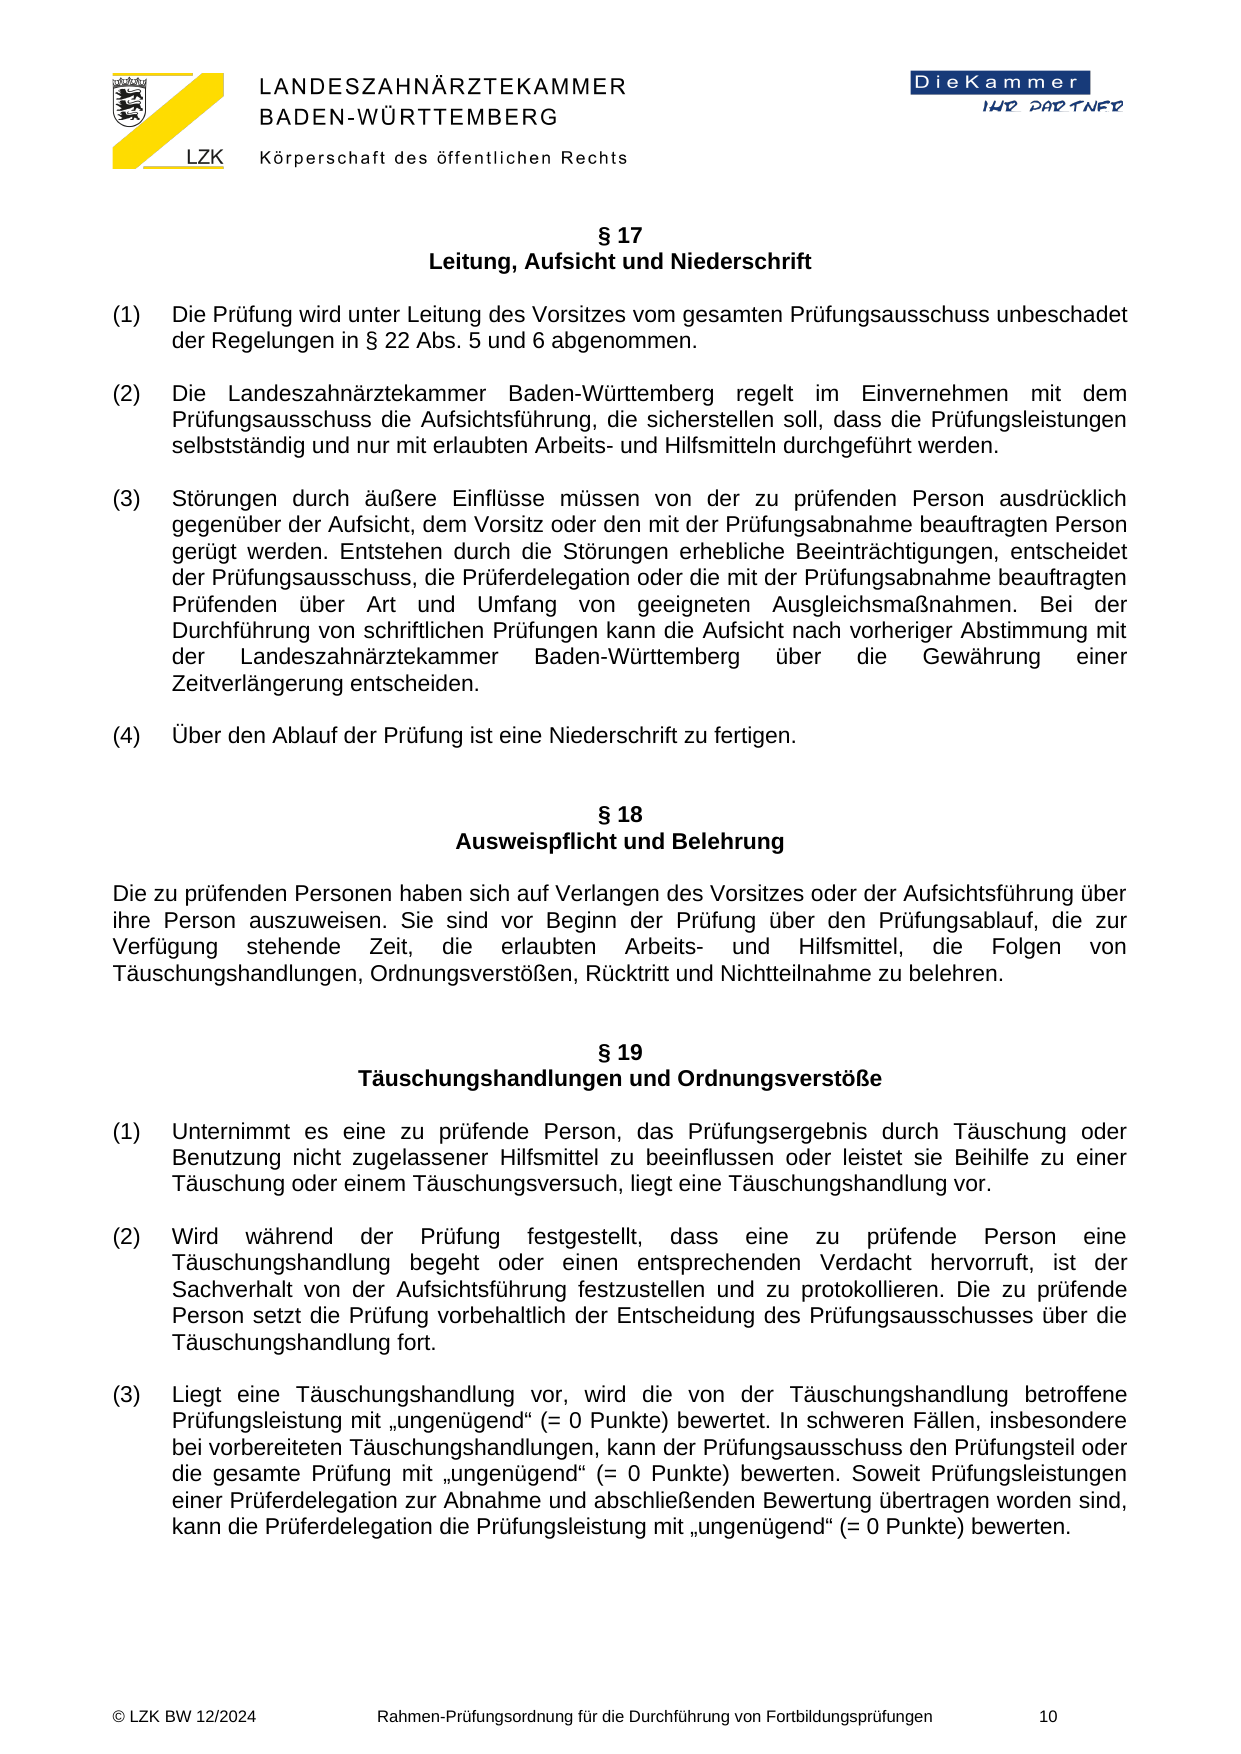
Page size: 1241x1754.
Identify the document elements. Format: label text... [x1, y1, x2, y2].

text Leitung, Aufsicht und Niederschrift [112, 248, 1128, 274]
text Ausweispflicht und Belehrung [112, 828, 1128, 854]
picture [112, 73, 628, 169]
list Über den Ablauf der Prüfung ist eine Niederschrift zu fertigen. [112, 722, 1128, 749]
list Die Landeszahnärztekammer Baden-Württemberg regelt im Einvernehmen mit dem Prüfungsausschuss die Aufsichtsführung, die sicherstellen soll, dass die Prüfungsleistungen selbstständig und nur mit erlaubten Arbeits- und Hilfsmitteln durchgeführt werden. [112, 380, 1128, 459]
list Störungen durch äußere Einflüsse müssen von der zu prüfenden Person ausdrücklich gegenüber der Aufsicht, dem Vorsitz oder den mit der Prüfungsabnahme beauftragten Person gerügt werden. Entstehen durch die Störungen erhebliche Beeinträchtigungen, entscheidet der Prüfungsausschuss, die Prüferdelegation oder die mit der Prüfungsabnahme beauftragten Prüfenden über Art und Umfang von geeigneten Ausgleichsmaßnahmen. Bei der Durchführung von schriftlichen Prüfungen kann die Aufsicht nach vorheriger Abstimmung mit der Landeszahnärztekammer Baden-Württemberg über die Gewährung einer Zeitverlängerung entscheiden. [112, 485, 1128, 696]
text § 17 [112, 222, 1128, 248]
text Täuschungshandlungen und Ordnungsverstöße [112, 1065, 1128, 1091]
text Die zu prüfenden Personen haben sich auf Verlangen des Vorsitzes oder der Aufsichtsführung über ihre Person auszuweisen. Sie sind vor Beginn der Prüfung über den Prüfungsablauf, die zur Verfügung stehende Zeit, die erlaubten Arbeits- und Hilfsmittel, die Folgen von Täuschungshandlungen, Ordnungsverstößen, Rücktritt und Nichtteilnahme zu belehren. [112, 880, 1128, 986]
list Unternimmt es eine zu prüfende Person, das Prüfungsergebnis durch Täuschung oder Benutzung nicht zugelassener Hilfsmittel zu beeinflussen oder leistet sie Beihilfe zu einer Täuschung oder einem Täuschungsversuch, liegt eine Täuschungshandlung vor. [112, 1118, 1128, 1197]
list Liegt eine Täuschungshandlung vor, wird die von der Täuschungshandlung betroffene Prüfungsleistung mit „ungenügend“ (= 0 Punkte) bewertet. In schweren Fällen, insbesondere bei vorbereiteten Täuschungshandlungen, kann der Prüfungsausschuss den Prüfungsteil oder die gesamte Prüfung mit „ungenügend“ (= 0 Punkte) bewerten. Soweit Prüfungsleistungen einer Prüferdelegation zur Abnahme und abschließenden Bewertung übertragen worden sind, kann die Prüferdelegation die Prüfungsleistung mit „ungenügend“ (= 0 Punkte) bewerten. [112, 1381, 1128, 1539]
picture [910, 70, 1123, 112]
list Die Prüfung wird unter Leitung des Vorsitzes vom gesamten Prüfungsausschuss unbeschadet der Regelungen in § 22 Abs. 5 und 6 abgenommen. [112, 301, 1128, 353]
text § 19 [112, 1038, 1128, 1065]
list Wird während der Prüfung festgestellt, dass eine zu prüfende Person eine Täuschungshandlung begeht oder einen entsprechenden Verdacht hervorruft, ist der Sachverhalt von der Aufsichtsführung festzustellen und zu protokollieren. Die zu prüfende Person setzt die Prüfung vorbehaltlich der Entscheidung des Prüfungsausschusses über die Täuschungshandlung fort. [112, 1223, 1128, 1355]
text § 18 [112, 801, 1128, 828]
